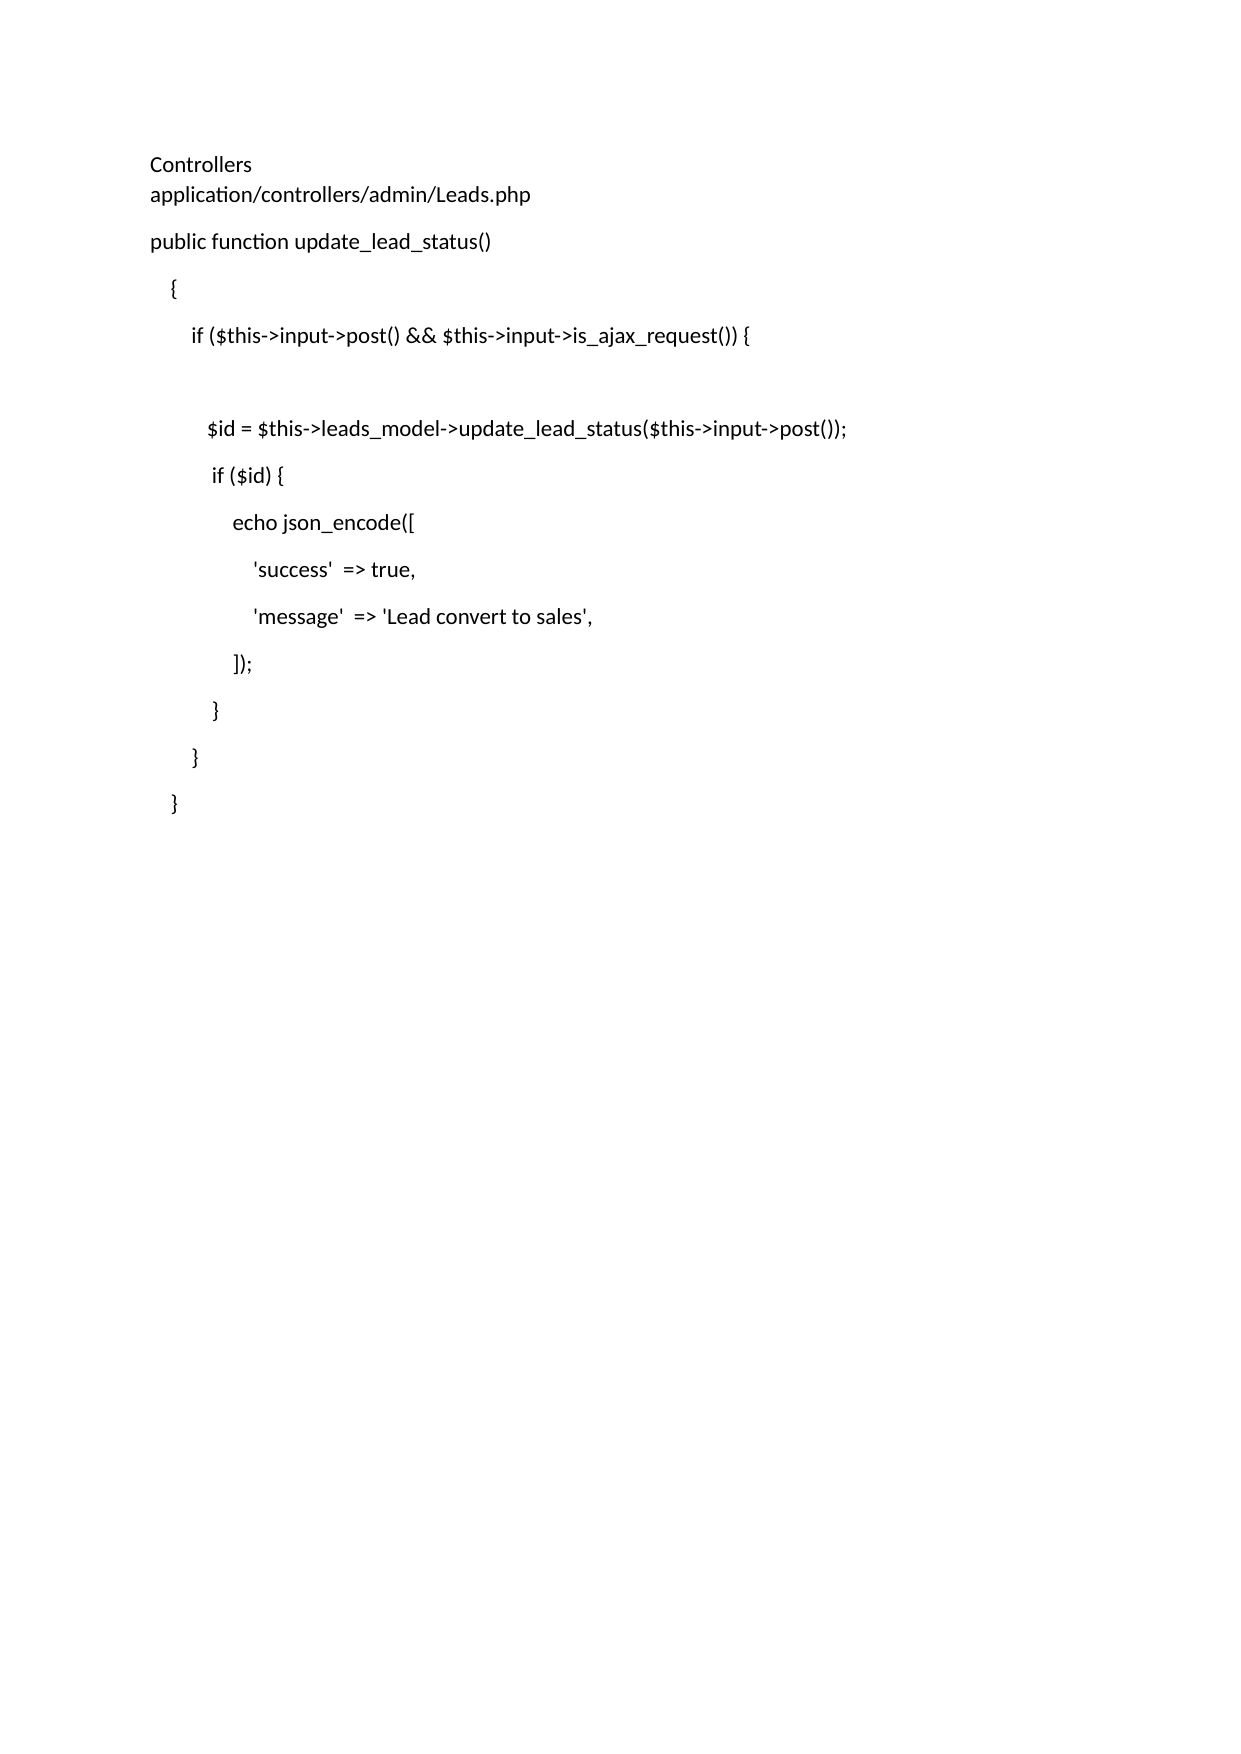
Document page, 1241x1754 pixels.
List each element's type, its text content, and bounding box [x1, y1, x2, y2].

text 'success' => true, [150, 555, 1090, 583]
text echo json_encode([ [150, 508, 1090, 536]
text 'message' => 'Lead convert to sales', [150, 602, 1090, 630]
text ]); [150, 649, 1090, 677]
text public function update_lead_status() [150, 227, 1090, 255]
text $id = $this->leads_model->update_lead_status($this->input->post()); [150, 414, 1090, 443]
text } [150, 789, 1090, 848]
text if ($this->input->post() && $this->input->is_ajax_request()) { [150, 321, 1090, 349]
text } [150, 743, 1090, 771]
text if ($id) { [150, 461, 1090, 489]
text Controllers application/controllers/admin/Leads.php [150, 150, 1090, 208]
text } [150, 696, 1090, 724]
text { [150, 274, 1090, 302]
